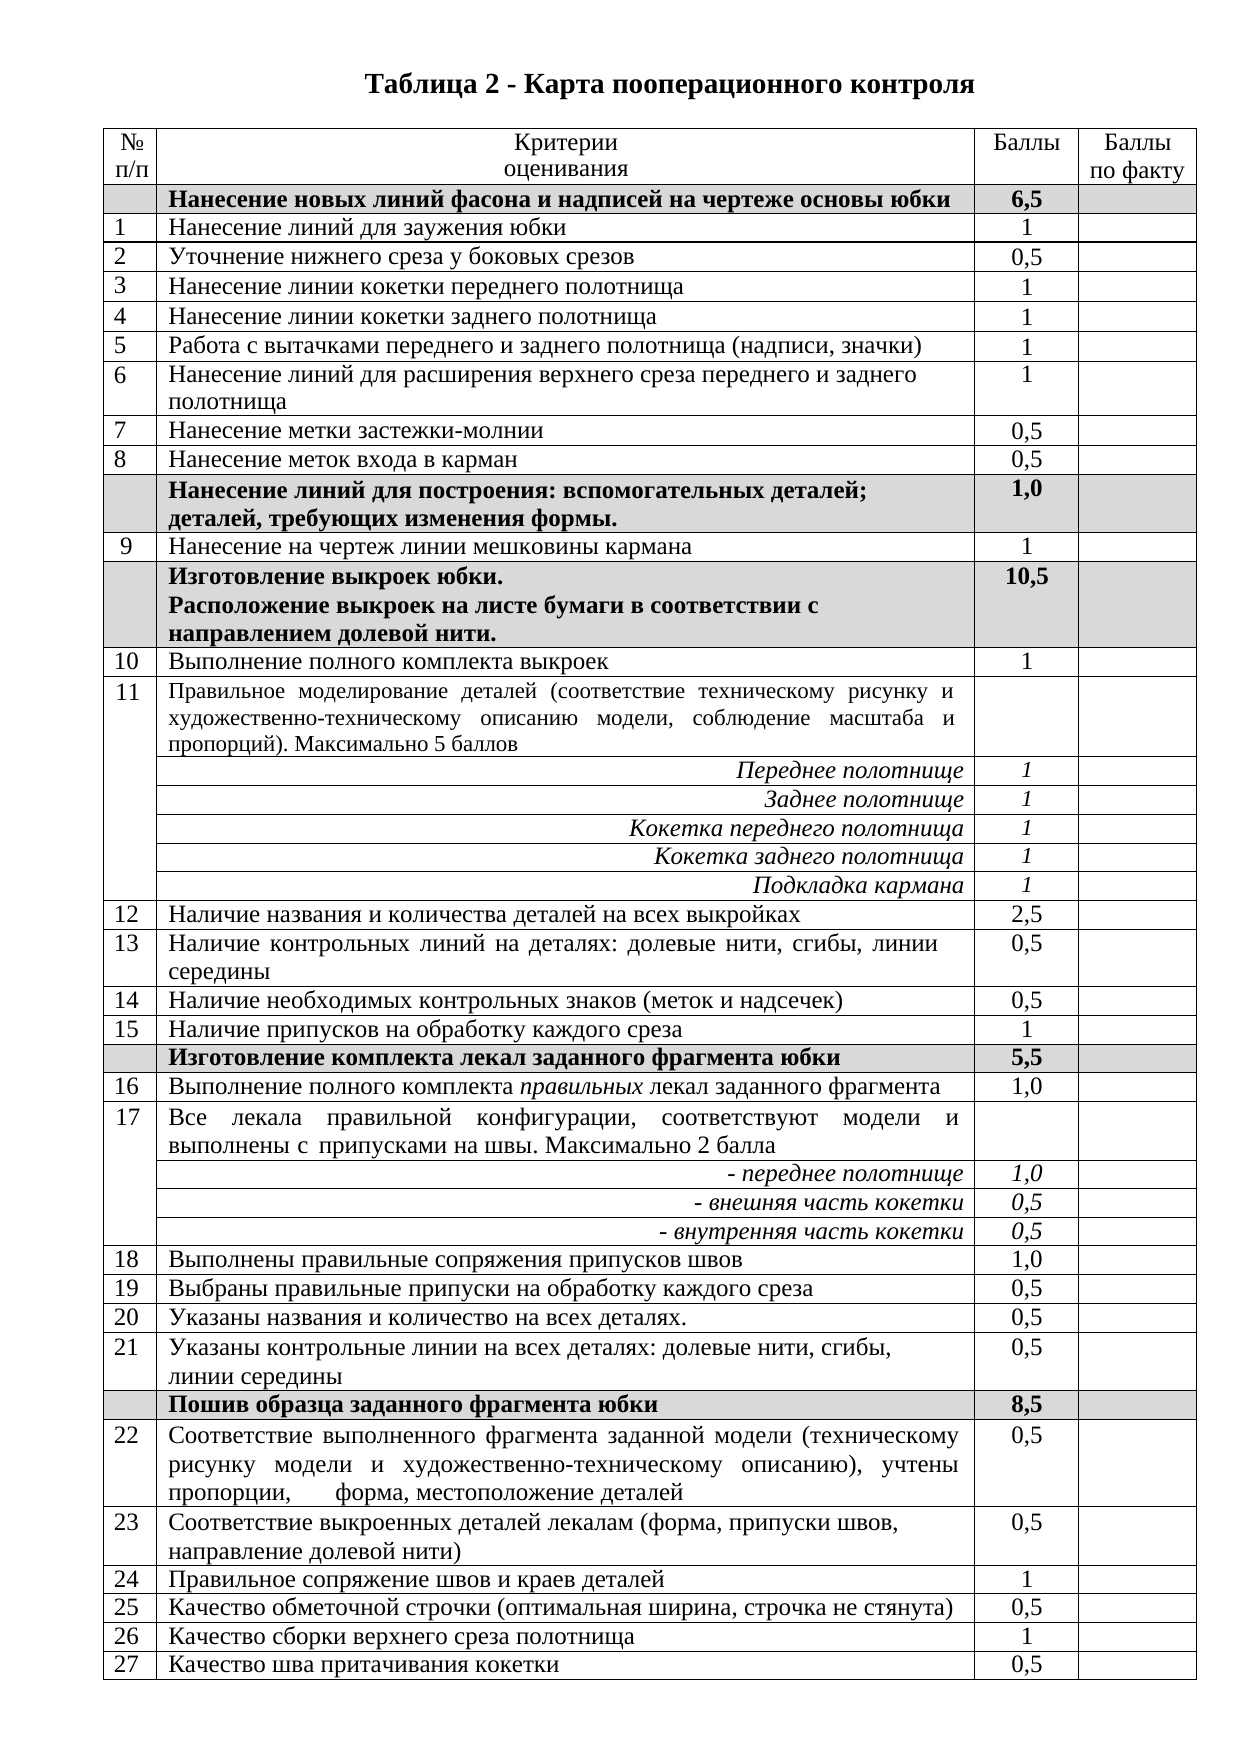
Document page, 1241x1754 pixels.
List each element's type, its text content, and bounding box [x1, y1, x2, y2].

table_cell [1079, 243, 1196, 271]
table_cell 10 [104, 648, 156, 676]
table_cell 1,0 [975, 1161, 1078, 1188]
table_cell [1079, 844, 1196, 871]
table_cell 1 [975, 648, 1078, 676]
table_cell [975, 677, 1078, 756]
table_cell Нанесение линий для построения: вспомогательных деталей; деталей, требующих изменения формы. [157, 475, 974, 532]
table_cell 12 [104, 901, 156, 928]
table_cell [1079, 272, 1196, 301]
table_cell 6 [104, 362, 156, 415]
table_cell 27 [104, 1652, 156, 1679]
table_cell [1079, 1623, 1196, 1651]
table_cell [1079, 475, 1196, 532]
table_cell - внешняя часть кокетки [157, 1189, 974, 1217]
table_cell [1079, 1420, 1196, 1506]
table_cell Нанесение метки застежки-молнии [157, 416, 974, 445]
table_cell Нанесение линий для расширения верхнего среза переднего и заднего полотнища [157, 362, 974, 415]
table_cell 2,5 [975, 901, 1078, 928]
table_cell Заднее полотнище [157, 786, 974, 814]
table_cell [1079, 901, 1196, 928]
table_cell [1079, 362, 1196, 415]
table_cell [104, 185, 156, 213]
table_cell 5 [104, 332, 156, 361]
table_cell 0,5 [975, 1594, 1078, 1622]
table_cell 1,0 [975, 1073, 1078, 1101]
table_cell 23 [104, 1507, 156, 1565]
table_cell [1079, 332, 1196, 361]
table_cell 1 [975, 302, 1078, 331]
table_cell 1,0 [975, 1246, 1078, 1274]
table_cell 8,5 [975, 1391, 1078, 1419]
table_cell 7 [104, 416, 156, 445]
table_cell 1 [975, 332, 1078, 361]
table_header № п/п [104, 129, 156, 184]
table_cell 22 [104, 1420, 156, 1506]
table_cell [1079, 1218, 1196, 1245]
table_cell Работа с вытачками переднего и заднего полотнища (надписи, значки) [157, 332, 974, 361]
table_cell Кокетка переднего полотнища [157, 815, 974, 842]
table_cell 20 [104, 1304, 156, 1332]
table_cell 0,5 [975, 1189, 1078, 1217]
table_cell Наличие необходимых контрольных знаков (меток и надсечек) [157, 987, 974, 1014]
table_cell [1079, 987, 1196, 1014]
table_cell 17 [104, 1102, 156, 1245]
table_cell [1079, 1304, 1196, 1332]
table_cell [1079, 1652, 1196, 1679]
table_cell [1079, 533, 1196, 561]
table_cell [1079, 1275, 1196, 1303]
table_cell [1079, 1566, 1196, 1593]
table_cell 1,0 [975, 475, 1078, 532]
table_cell [1079, 1391, 1196, 1419]
table_cell [104, 1045, 156, 1072]
table_cell 1 [975, 1016, 1078, 1043]
table_cell [1079, 1161, 1196, 1188]
table_cell [1079, 1045, 1196, 1072]
table_cell 4 [104, 302, 156, 331]
table_cell 5,5 [975, 1045, 1078, 1072]
table_cell [1079, 1507, 1196, 1565]
table_cell [1079, 416, 1196, 445]
table_cell 0,5 [975, 1333, 1078, 1390]
table_cell 1 [975, 214, 1078, 241]
table_cell Нанесение линии кокетки переднего полотнища [157, 272, 974, 301]
table_cell 14 [104, 987, 156, 1014]
table_cell 10,5 [975, 562, 1078, 647]
table_cell [1079, 1189, 1196, 1217]
table_cell 1 [975, 1623, 1078, 1651]
table_cell [1079, 1246, 1196, 1274]
table_cell Кокетка заднего полотнища [157, 844, 974, 871]
table_cell 0,5 [975, 930, 1078, 986]
table_cell Нанесение меток входа в карман [157, 446, 974, 474]
table_cell 24 [104, 1566, 156, 1593]
table_cell Наличие контрольных линий на деталях: долевые нити, сгибы, линии середины [157, 930, 974, 986]
table_cell 6,5 [975, 185, 1078, 213]
table_cell - переднее полотнище [157, 1161, 974, 1188]
table_cell 0,5 [975, 1275, 1078, 1303]
table_cell Нанесение на чертеж линии мешковины кармана [157, 533, 974, 561]
table_cell 0,5 [975, 243, 1078, 271]
table_cell Качество сборки верхнего среза полотнища [157, 1623, 974, 1651]
table_cell 1 [975, 844, 1078, 871]
table_cell [104, 475, 156, 532]
table_header Баллы по факту [1079, 129, 1196, 184]
table_cell Выбраны правильные припуски на обработку каждого среза [157, 1275, 974, 1303]
table_cell 1 [975, 533, 1078, 561]
table_cell Качество обметочной строчки (оптимальная ширина, строчка не стянута) [157, 1594, 974, 1622]
table_cell [1079, 930, 1196, 986]
table_cell 0,5 [975, 1420, 1078, 1506]
table_cell [1079, 815, 1196, 842]
table_cell 1 [975, 362, 1078, 415]
table_cell 0,5 [975, 1304, 1078, 1332]
table_cell Правильное сопряжение швов и краев деталей [157, 1566, 974, 1593]
table_cell 0,5 [975, 416, 1078, 445]
table_cell 0,5 [975, 1652, 1078, 1679]
table_cell [975, 1102, 1078, 1159]
table_cell 1 [975, 272, 1078, 301]
table_cell 8 [104, 446, 156, 474]
table_cell 1 [975, 1566, 1078, 1593]
table_cell 11 [104, 677, 156, 900]
table_cell [1079, 872, 1196, 900]
table_cell [1079, 302, 1196, 331]
table_cell 2 [104, 243, 156, 271]
table_cell Переднее полотнище [157, 757, 974, 785]
table_cell [1079, 1016, 1196, 1043]
table_cell Нанесение линий для заужения юбки [157, 214, 974, 241]
table_cell [104, 1391, 156, 1419]
table_cell Нанесение линии кокетки заднего полотнища [157, 302, 974, 331]
table_cell Изготовление комплекта лекал заданного фрагмента юбки [157, 1045, 974, 1072]
table_cell 0,5 [975, 987, 1078, 1014]
table_cell [1079, 1073, 1196, 1101]
table_cell [1079, 1333, 1196, 1390]
table_cell 9 [104, 533, 156, 561]
table_cell 1 [104, 214, 156, 241]
table_cell Изготовление выкроек юбки. Расположение выкроек на листе бумаги в соответствии с направлением долевой нити. [157, 562, 974, 647]
table_cell [1079, 1102, 1196, 1159]
table_cell Наличие названия и количества деталей на всех выкройках [157, 901, 974, 928]
table_cell 3 [104, 272, 156, 301]
table_cell Наличие припусков на обработку каждого среза [157, 1016, 974, 1043]
table_cell 15 [104, 1016, 156, 1043]
table_cell [1079, 562, 1196, 647]
table_cell 0,5 [975, 1507, 1078, 1565]
table_cell [1079, 757, 1196, 785]
table_cell 21 [104, 1333, 156, 1390]
table_cell 19 [104, 1275, 156, 1303]
table_cell - внутренняя часть кокетки [157, 1218, 974, 1245]
table_cell Уточнение нижнего среза у боковых срезов [157, 243, 974, 271]
table_cell 1 [975, 872, 1078, 900]
table_header Критерии оценивания [157, 129, 974, 184]
table_cell 18 [104, 1246, 156, 1274]
table_cell [1079, 648, 1196, 676]
table_cell Указаны контрольные линии на всех деталях: долевые нити, сгибы, линии середины [157, 1333, 974, 1390]
table_cell [1079, 446, 1196, 474]
table_cell 16 [104, 1073, 156, 1101]
table_cell [1079, 214, 1196, 241]
subtitle Таблица 2 - Карта пооперационного контроля [100, 66, 1181, 99]
table_header Баллы [975, 129, 1078, 184]
table_cell 1 [975, 815, 1078, 842]
table_cell Подкладка кармана [157, 872, 974, 900]
table_cell 0,5 [975, 1218, 1078, 1245]
table_cell [1079, 677, 1196, 756]
table_cell 1 [975, 757, 1078, 785]
table_cell 26 [104, 1623, 156, 1651]
table_cell Пошив образца заданного фрагмента юбки [157, 1391, 974, 1419]
table_cell [104, 562, 156, 647]
table_cell Выполнение полного комплекта правильных лекал заданного фрагмента [157, 1073, 974, 1101]
table_cell Соответствие выполненного фрагмента заданной модели (техническому рисунку модели и художественно-техническому описанию), учтены пропорции, форма, местоположение деталей [157, 1420, 974, 1506]
table_cell Соответствие выкроенных деталей лекалам (форма, припуски швов, направление долевой нити) [157, 1507, 974, 1565]
table_cell 1 [975, 786, 1078, 814]
table_cell Правильное моделирование деталей (соответствие техническому рисунку и художественно-техническому описанию модели, соблюдение масштаба и пропорций). Максимально 5 баллов [157, 677, 974, 756]
table_cell [1079, 185, 1196, 213]
table_cell Нанесение новых линий фасона и надписей на чертеже основы юбки [157, 185, 974, 213]
table_cell 0,5 [975, 446, 1078, 474]
table_cell Указаны названия и количество на всех деталях. [157, 1304, 974, 1332]
table_cell Выполнение полного комплекта выкроек [157, 648, 974, 676]
table_cell Выполнены правильные сопряжения припусков швов [157, 1246, 974, 1274]
table_cell Все лекала правильной конфигурации, соответствуют модели и выполнены с припусками на швы. Максимально 2 балла [157, 1102, 974, 1159]
table_cell Качество шва притачивания кокетки [157, 1652, 974, 1679]
table_cell 25 [104, 1594, 156, 1622]
table_cell 13 [104, 930, 156, 986]
table_cell [1079, 786, 1196, 814]
table_cell [1079, 1594, 1196, 1622]
